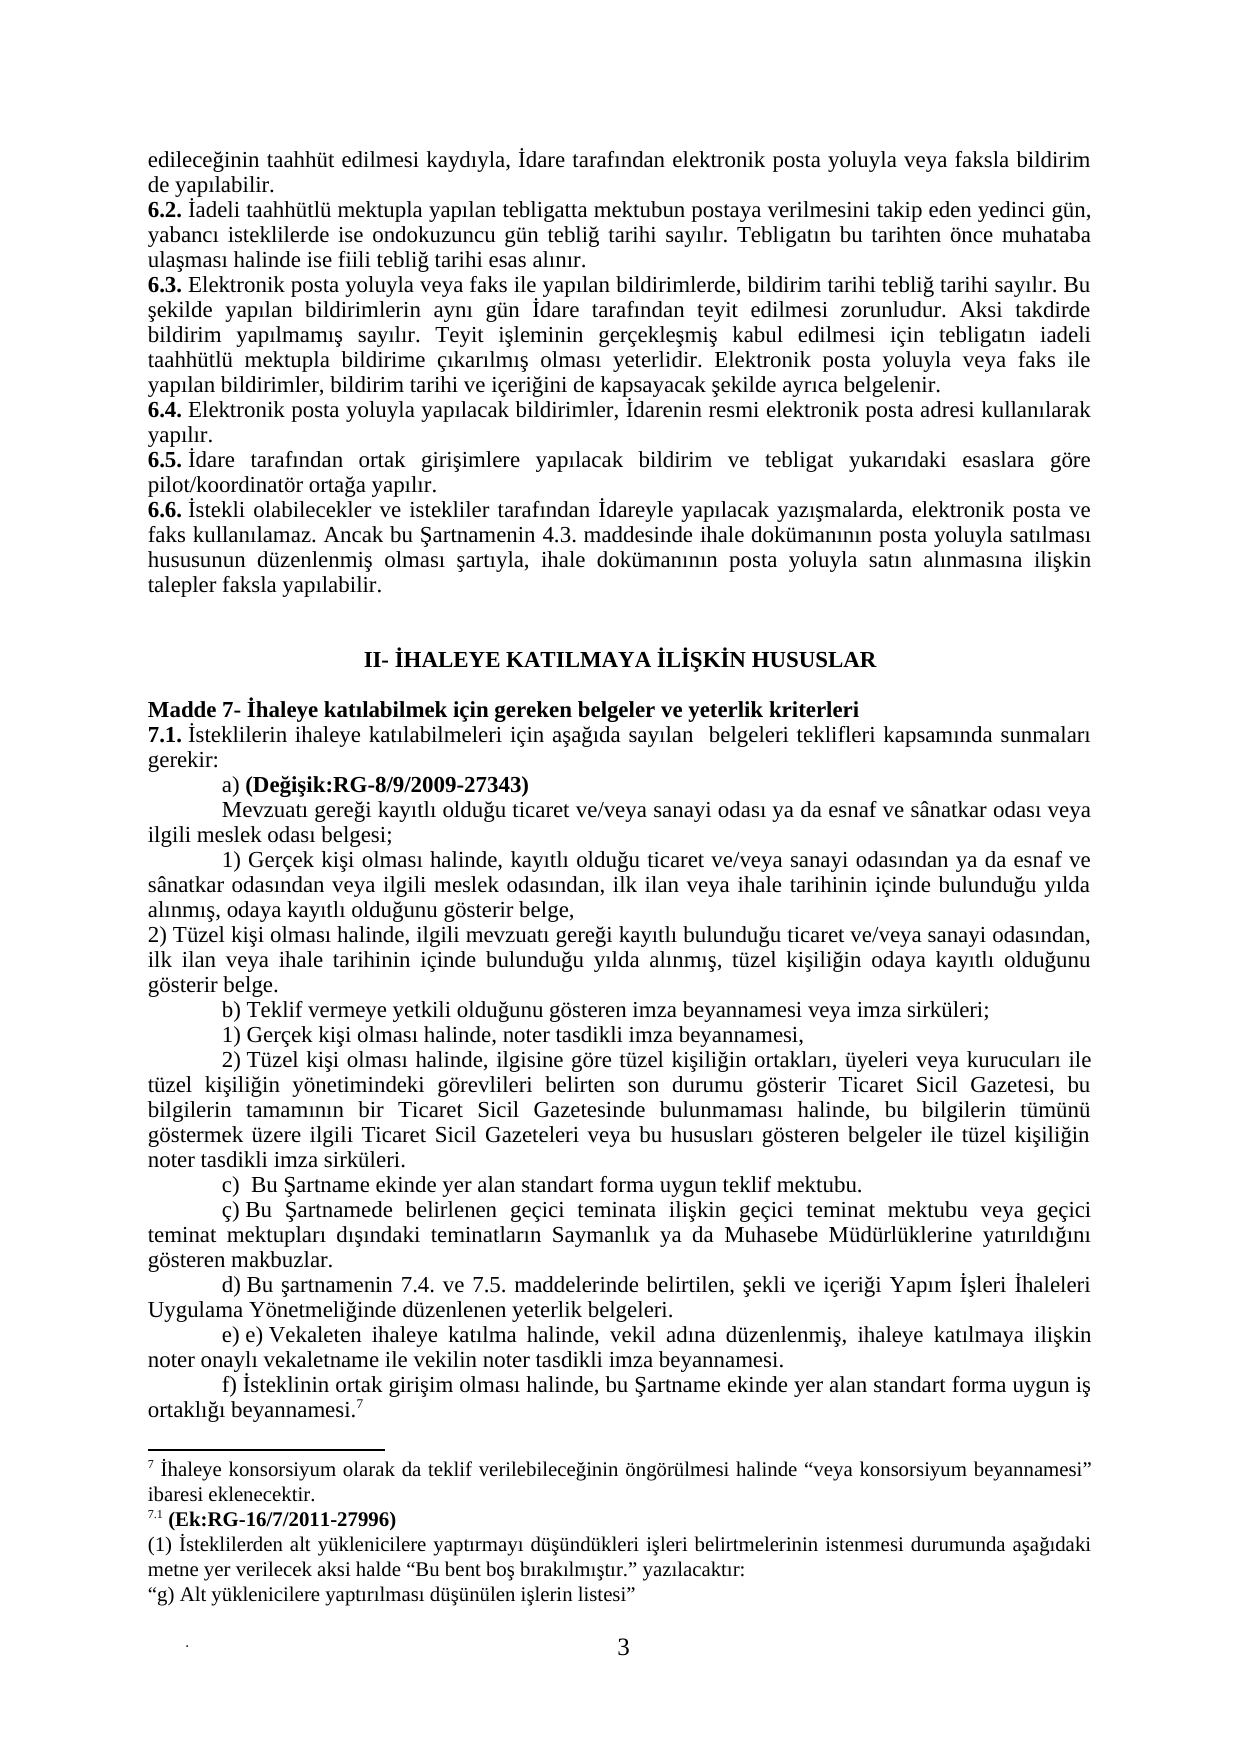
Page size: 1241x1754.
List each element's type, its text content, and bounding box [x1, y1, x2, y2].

text 6.3. Elektronik posta yoluyla veya faks ile yapılan bildirimlerde, bildirim tarihi tebliğ tarihi sayılır. Bu şekilde yapılan bildirimlerin aynı gün İdare tarafından teyit edilmesi zorunludur. Aksi takdirde bildirim yapılmamış sayılır. Teyit işleminin gerçekleşmiş kabul edilmesi için tebligatın iadeli taahhütlü mektupla bildirime çıkarılmış olması yeterlidir. Elektronik posta yoluyla veya faks ile yapılan bildirimler, bildirim tarihi ve içeriğini de kapsayacak şekilde ayrıca belgelenir. [148, 273, 1092, 398]
text a) (Değişik:RG-8/9/2009-27343) [148, 773, 1092, 798]
text 6.1. Bildirim ve tebligat iadeli taahhütlü posta yoluyla veya imza karşılığı elden yapılır. Ancak ihale dokümanın satın alındığına ilişkin formda ve/veya teklif mektubunda elektronik posta adresinin ve/veya faks numarasının belirtilmesi ve bu adrese veya faks numarasına yapılacak bildirimlerin kabul edileceğinin taahhüt edilmesi kaydıyla, İdare tarafından elektronik posta yoluyla veya faksla bildirim de yapılabilir. [148, 148, 1092, 198]
text 2) Tüzel kişi olması halinde, ilgisine göre tüzel kişiliğin ortakları, üyeleri veya kurucuları ile tüzel kişiliğin yönetimindeki görevlileri belirten son durumu gösterir Ticaret Sicil Gazetesi, bu bilgilerin tamamının bir Ticaret Sicil Gazetesinde bulunmaması halinde, bu bilgilerin tümünü göstermek üzere ilgili Ticaret Sicil Gazeteleri veya bu hususları gösteren belgeler ile tüzel kişiliğin noter tasdikli imza sirküleri. [148, 1048, 1092, 1173]
text 2) Tüzel kişi olması halinde, ilgili mevzuatı gereği kayıtlı bulunduğu ticaret ve/veya sanayi odasından, ilk ilan veya ihale tarihinin içinde bulunduğu yılda alınmış, tüzel kişiliğin odaya kayıtlı olduğunu gösterir belge. [148, 923, 1092, 998]
text Madde 7- İhaleye katılabilmek için gereken belgeler ve yeterlik kriterleri [148, 698, 1092, 723]
text 1) Gerçek kişi olması halinde, kayıtlı olduğu ticaret ve/veya sanayi odasından ya da esnaf ve sânatkar odasından veya ilgili meslek odasından, ilk ilan veya ihale tarihinin içinde bulunduğu yılda alınmış, odaya kayıtlı olduğunu gösterir belge, [148, 848, 1092, 923]
text 1) Gerçek kişi olması halinde, noter tasdikli imza beyannamesi, [148, 1023, 1092, 1048]
text Mevzuatı gereği kayıtlı olduğu ticaret ve/veya sanayi odası ya da esnaf ve sânatkar odası veya ilgili meslek odası belgesi; [148, 798, 1092, 848]
text ç) Bu Şartnamede belirlenen geçici teminata ilişkin geçici teminat mektubu veya geçici teminat mektupları dışındaki teminatların Saymanlık ya da Muhasebe Müdürlüklerine yatırıldığını gösteren makbuzlar. [148, 1198, 1092, 1273]
text 7.1. İsteklilerin ihaleye katılabilmeleri için aşağıda sayılan belgeleri teklifleri kapsamında sunmaları gerekir: [148, 723, 1092, 773]
text d) Bu şartnamenin 7.4. ve 7.5. maddelerinde belirtilen, şekli ve içeriği Yapım İşleri İhaleleri Uygulama Yönetmeliğinde düzenlenen yeterlik belgeleri. [148, 1273, 1092, 1323]
text 6.4. Elektronik posta yoluyla yapılacak bildirimler, İdarenin resmi elektronik posta adresi kullanılarak yapılır. [148, 398, 1092, 448]
text 6.5. İdare tarafından ortak girişimlere yapılacak bildirim ve tebligat yukarıdaki esaslara göre pilot/koordinatör ortağa yapılır. [148, 448, 1092, 498]
text II- İHALEYE KATILMAYA İLİŞKİN HUSUSLAR [148, 648, 1092, 673]
text b) Teklif vermeye yetkili olduğunu gösteren imza beyannamesi veya imza sirküleri; [148, 998, 1092, 1023]
text 6.6. İstekli olabilecekler ve istekliler tarafından İdareyle yapılacak yazışmalarda, elektronik posta ve faks kullanılamaz. Ancak bu Şartnamenin 4.3. maddesinde ihale dokümanının posta yoluyla satılması hususunun düzenlenmiş olması şartıyla, ihale dokümanının posta yoluyla satın alınmasına ilişkin talepler faksla yapılabilir. [148, 498, 1092, 598]
text f) İsteklinin ortak girişim olması halinde, bu Şartname ekinde yer alan standart forma uygun iş ortaklığı beyannamesi. [148, 1373, 1092, 1423]
text c) Bu Şartname ekinde yer alan standart forma uygun teklif mektubu. [148, 1173, 1092, 1198]
text 6.2. İadeli taahhütlü mektupla yapılan tebligatta mektubun postaya verilmesini takip eden yedinci gün, yabancı isteklilerde ise ondokuzuncu gün tebliğ tarihi sayılır. Tebligatın bu tarihten önce muhataba ulaşması halinde ise fiili tebliğ tarihi esas alınır. [148, 198, 1092, 273]
text e) e) Vekaleten ihaleye katılma halinde, vekil adına düzenlenmiş, ihaleye katılmaya ilişkin noter onaylı vekaletname ile vekilin noter tasdikli imza beyannamesi. [148, 1323, 1092, 1373]
